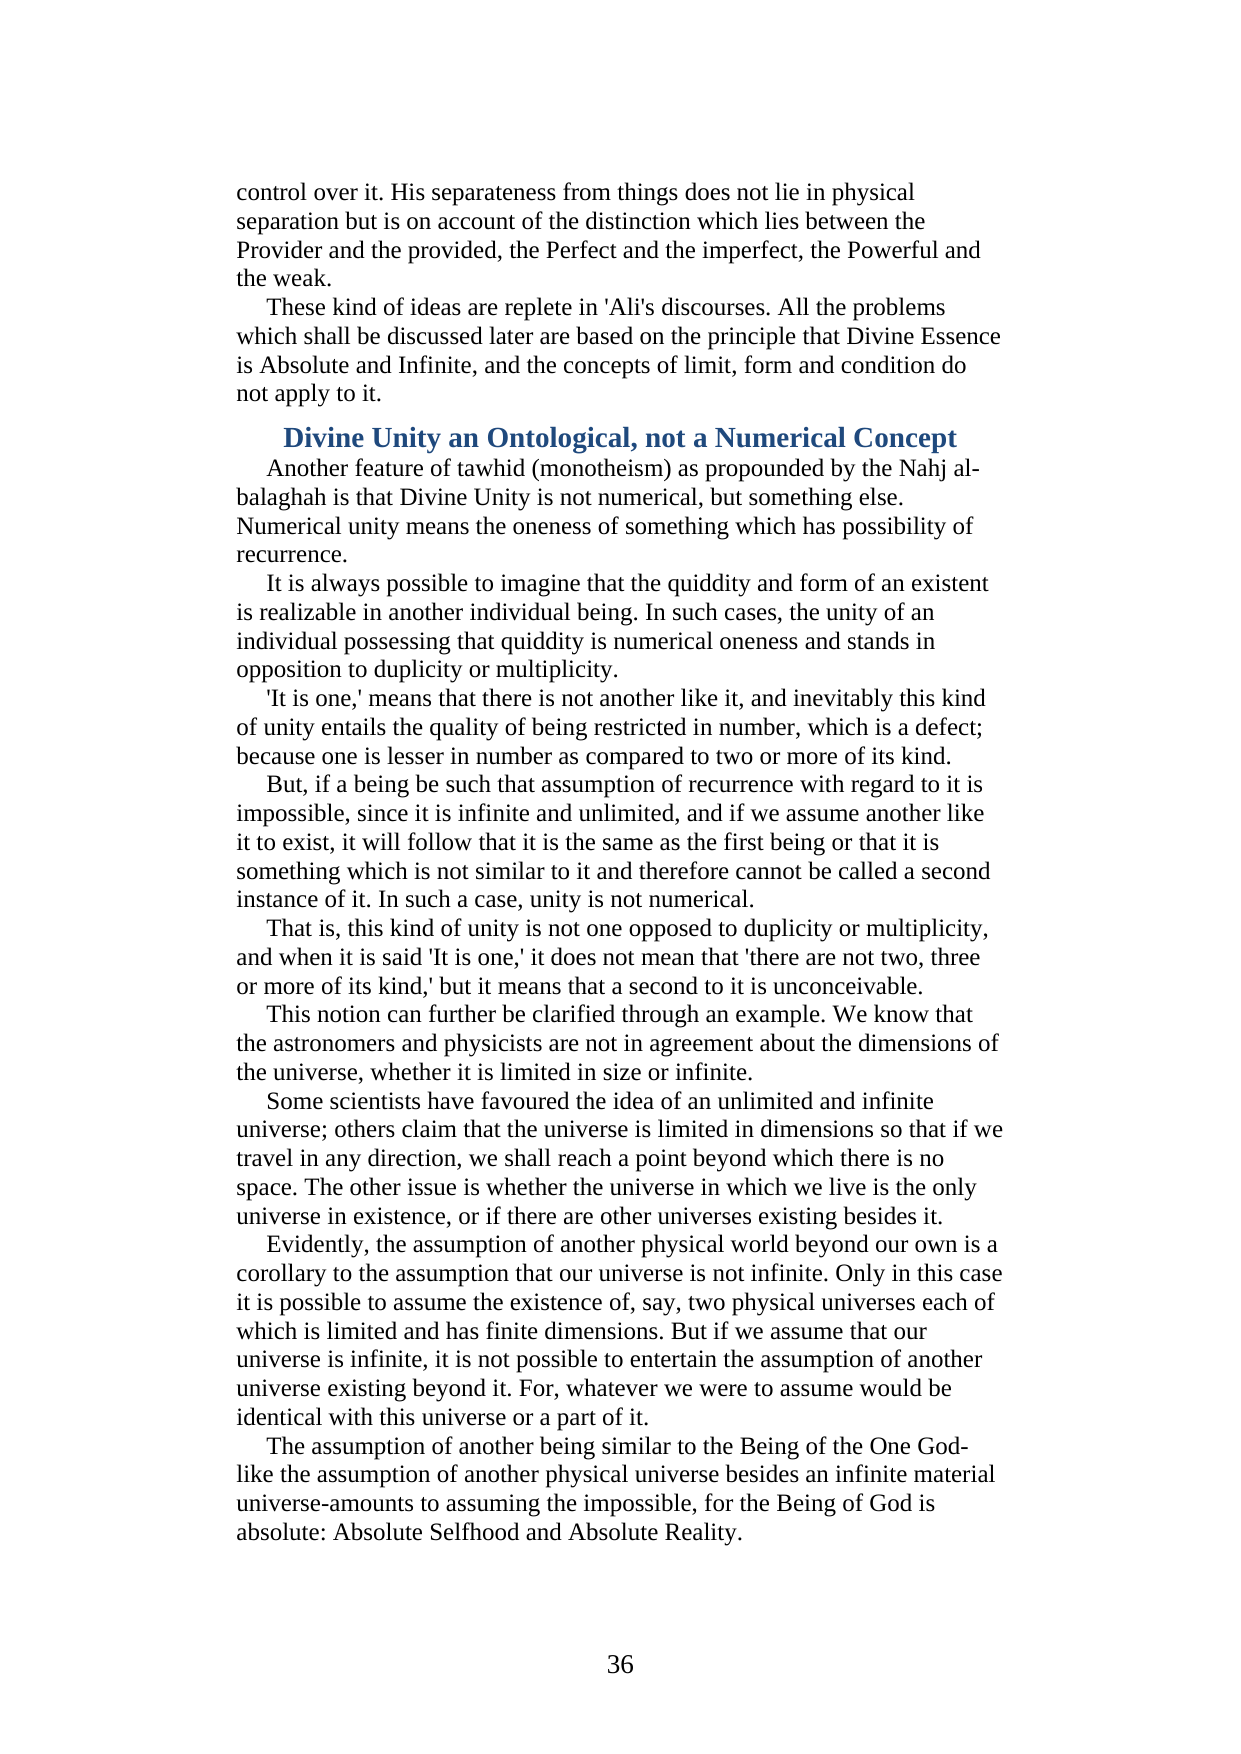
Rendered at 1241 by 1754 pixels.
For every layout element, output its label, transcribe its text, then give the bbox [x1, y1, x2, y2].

text These kind of ideas are replete in 'Ali's discourses. All the problems which shall be discussed later are based on the principle that Divine Essence is Absolute and Infinite, and the concepts of limit, form and condition do not apply to it. [236, 292, 1004, 407]
text Evidently, the assumption of another physical world beyond our own is a corollary to the assumption that our universe is not infinite. Only in this case it is possible to assume the existence of, say, two physical universes each of which is limited and has finite dimensions. But if we assume that our universe is infinite, it is not possible to entertain the assumption of another universe existing beyond it. For, whatever we were to assume would be identical with this universe or a part of it. [236, 1229, 1004, 1431]
text This notion can further be clarified through an example. We know that the astronomers and physicists are not in agreement about the dimensions of the universe, whether it is limited in size or infinite. [236, 999, 1004, 1086]
text The assumption of another being similar to the Being of the One God-like the assumption of another physical universe besides an infinite material universe-amounts to assuming the impossible, for the Being of God is absolute: Absolute Selfhood and Absolute Reality. [236, 1431, 1004, 1546]
text It is always possible to imagine that the quiddity and form of an existent is realizable in another individual being. In such cases, the unity of an individual possessing that quiddity is numerical oneness and stands in opposition to duplicity or multiplicity. [236, 568, 1004, 683]
text That is, this kind of unity is not one opposed to duplicity or multiplicity, and when it is said 'It is one,' it does not mean that 'there are not two, three or more of its kind,' but it means that a second to it is unconceivable. [236, 913, 1004, 999]
text But, if a being be such that assumption of recurrence with regard to it is impossible, since it is infinite and unlimited, and if we assume another like it to exist, it will follow that it is the same as the first being or that it is something which is not similar to it and therefore cannot be called a second instance of it. In such a case, unity is not numerical. [236, 769, 1004, 913]
text 'It is one,' means that there is not another like it, and inevitably this kind of unity entails the quality of being restricted in number, which is a defect; because one is lesser in number as compared to two or more of its kind. [236, 683, 1004, 769]
subtitle Divine Unity an Ontological, not a Numerical Concept [236, 420, 1004, 453]
text Another feature of tawhid (monotheism) as propounded by the Nahj al-balaghah is that Divine Unity is not numerical, but something else. Numerical unity means the oneness of something which has possibility of recurrence. [236, 453, 1004, 568]
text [236, 177, 1004, 292]
text Some scientists have favoured the idea of an unlimited and infinite universe; others claim that the universe is limited in dimensions so that if we travel in any direction, we shall reach a point beyond which there is no space. The other issue is whether the universe in which we live is the only universe in existence, or if there are other universes existing besides it. [236, 1086, 1004, 1229]
